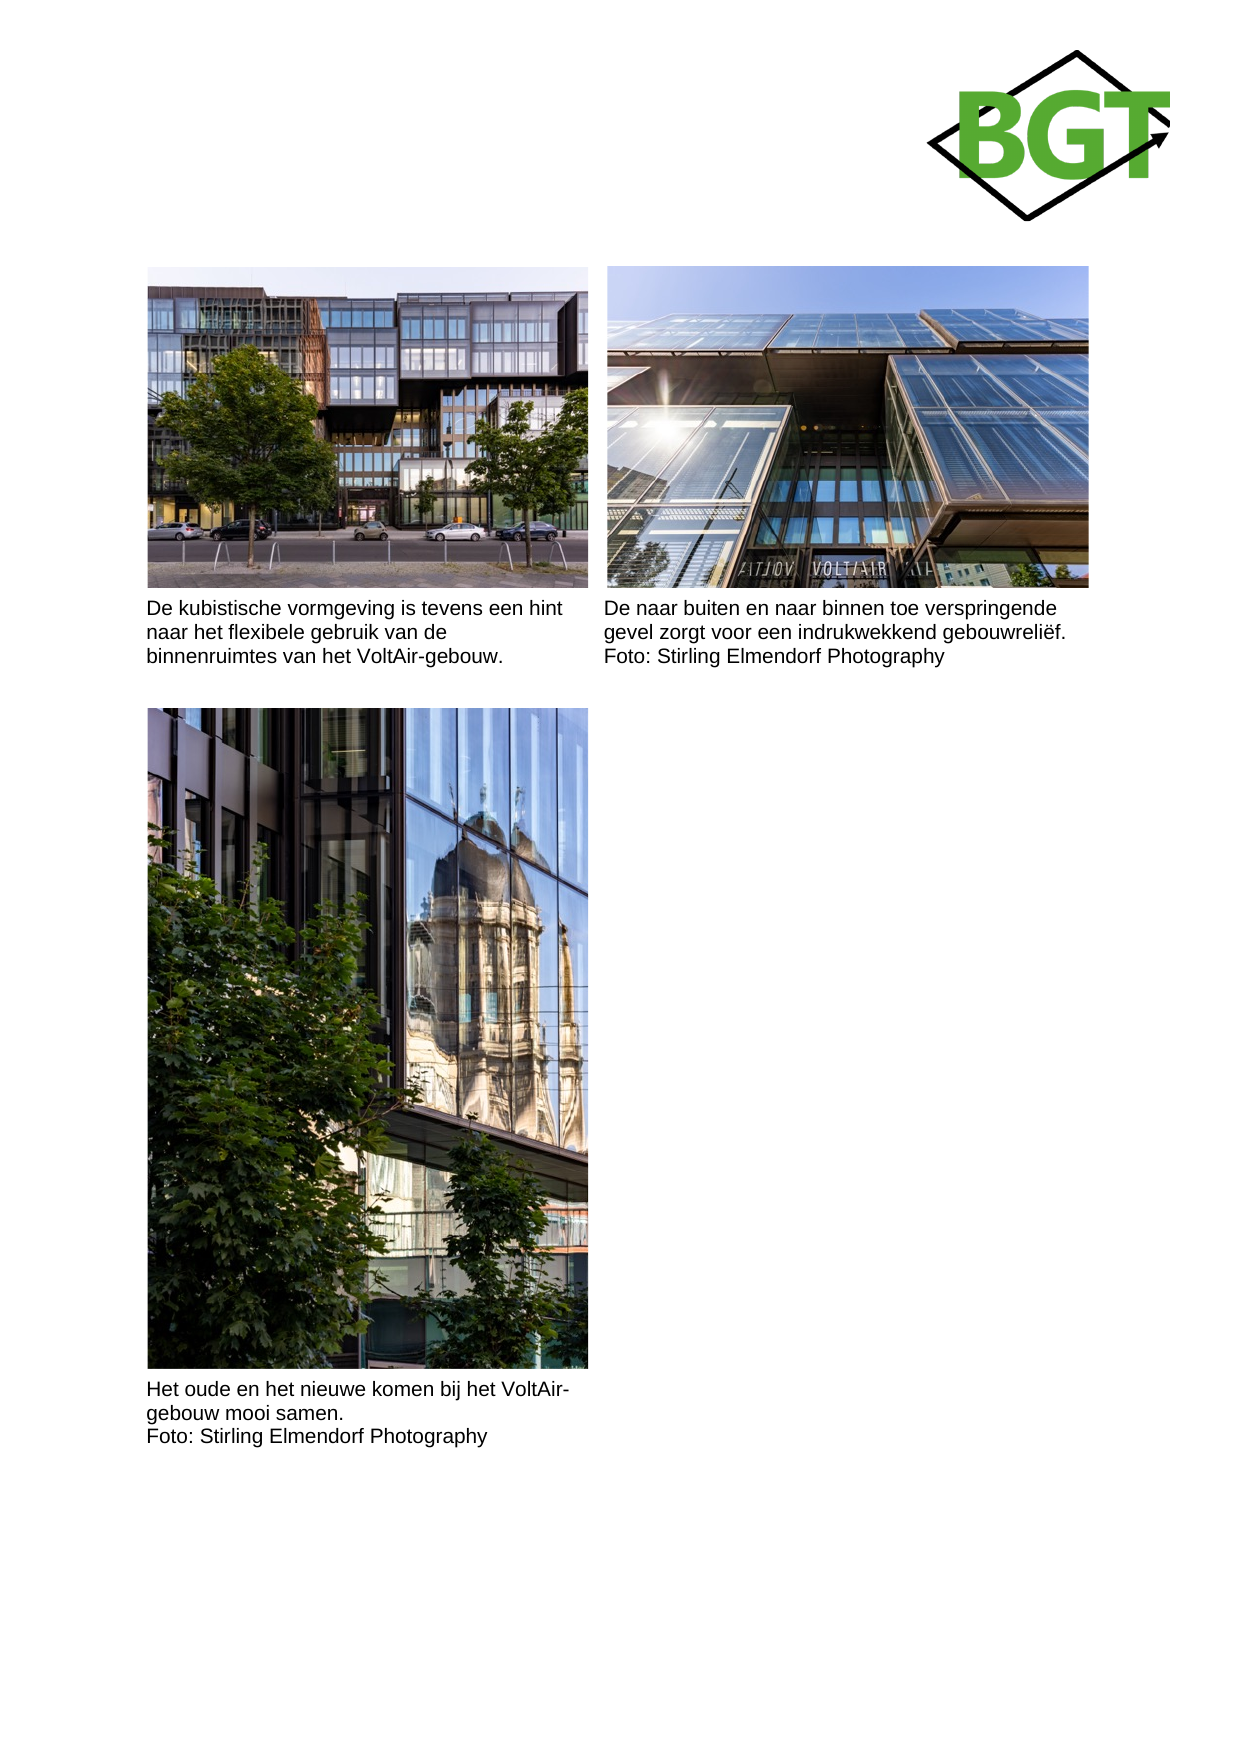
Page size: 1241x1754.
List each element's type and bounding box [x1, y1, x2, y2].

picture [147, 708, 589, 1368]
picture [147, 267, 589, 588]
picture [607, 266, 1089, 588]
picture [926, 50, 1170, 221]
